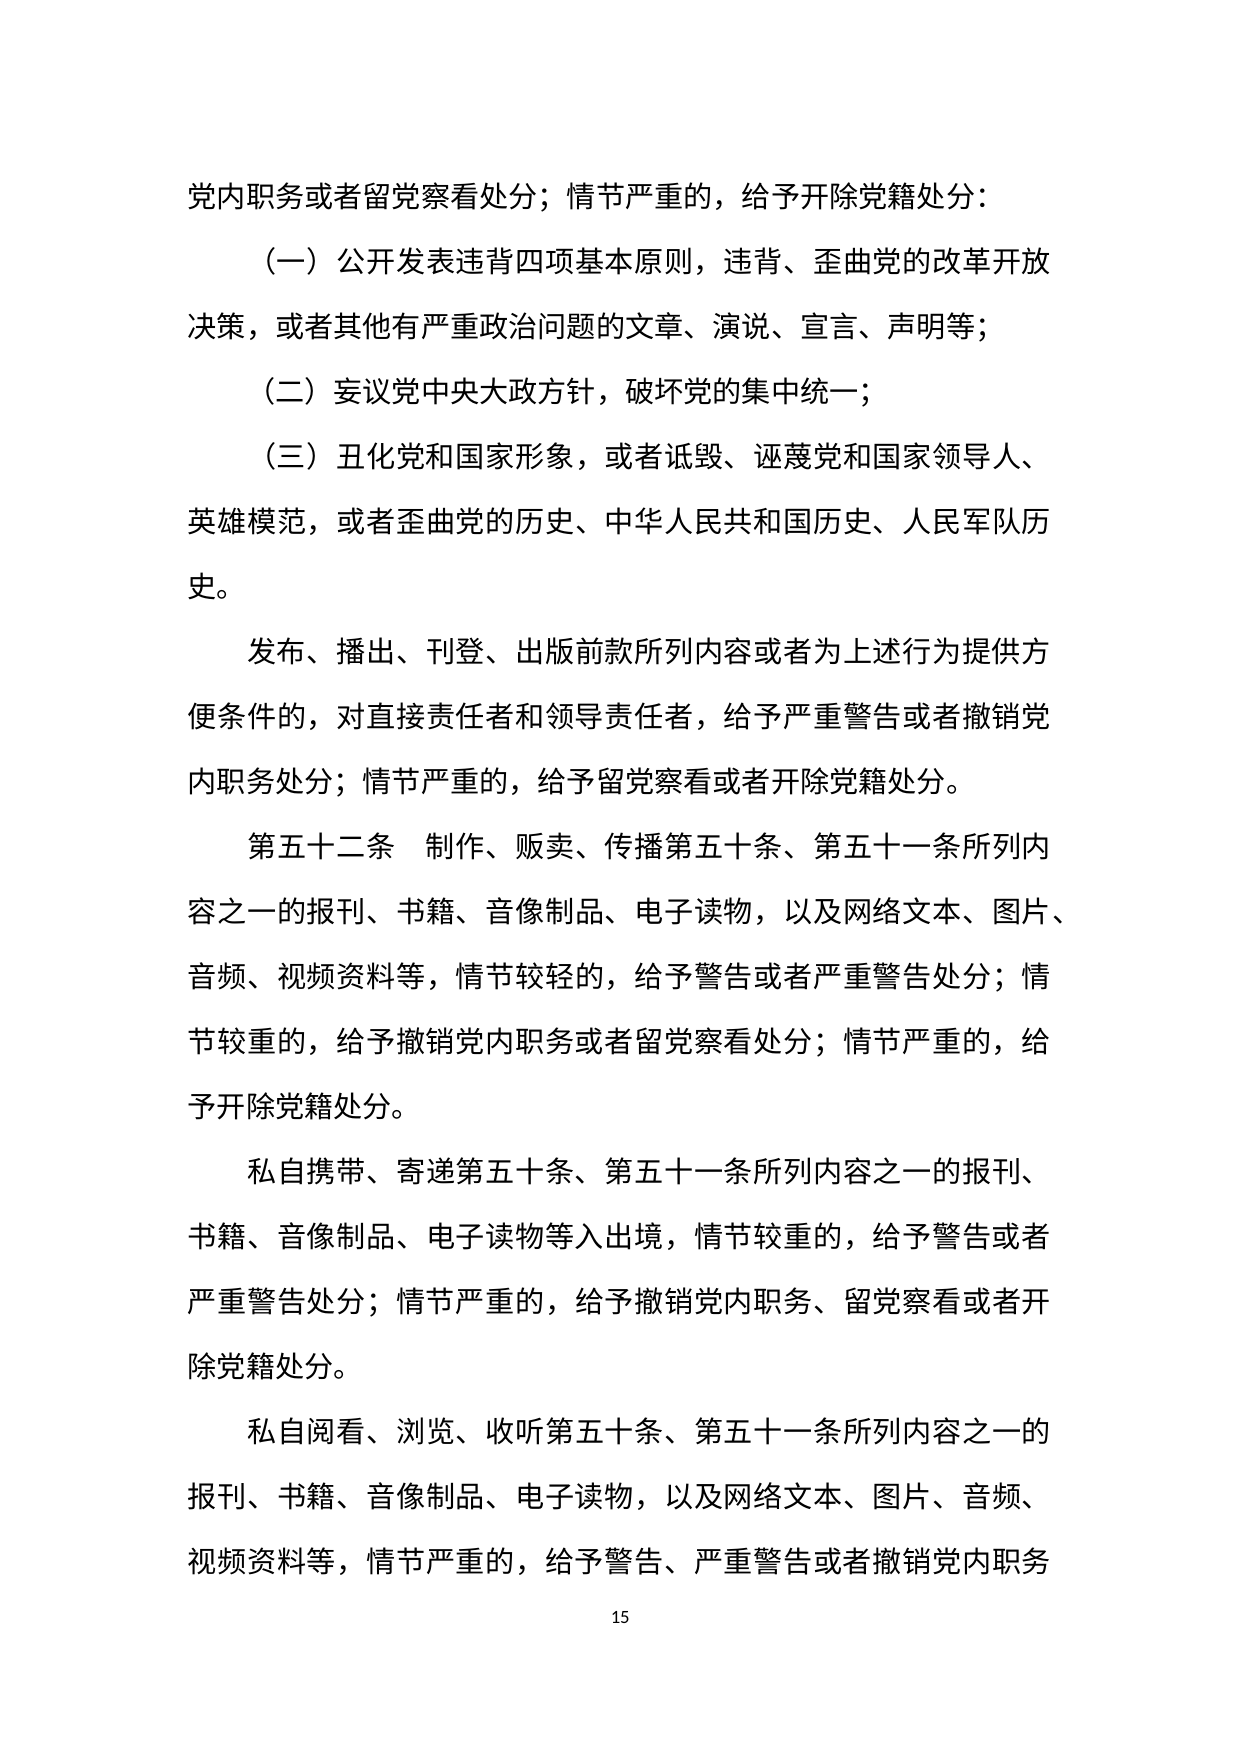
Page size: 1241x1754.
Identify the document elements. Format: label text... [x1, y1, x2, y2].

text （三）丑化党和国家形象，或者诋毁、诬蔑党和国家领导人、英雄模范，或者歪曲党的历史、中华人民共和国历史、人民军队历史。 [187, 422, 1053, 617]
text 第五十二条 制作、贩卖、传播第五十条、第五十一条所列内容之一的报刊、书籍、音像制品、电子读物，以及网络文本、图片、音频、视频资料等，情节较轻的，给予警告或者严重警告处分；情节较重的，给予撤销党内职务或者留党察看处分；情节严重的，给予开除党籍处分。 [187, 812, 1053, 1137]
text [187, 1397, 1053, 1592]
text （一）公开发表违背四项基本原则，违背、歪曲党的改革开放决策，或者其他有严重政治问题的文章、演说、宣言、声明等； [187, 227, 1053, 357]
text （二）妄议党中央大政方针，破坏党的集中统一； [187, 357, 1053, 422]
text 私自携带、寄递第五十条、第五十一条所列内容之一的报刊、书籍、音像制品、电子读物等入出境，情节较重的，给予警告或者严重警告处分；情节严重的，给予撤销党内职务、留党察看或者开除党籍处分。 [187, 1137, 1053, 1397]
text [187, 162, 1053, 227]
text 发布、播出、刊登、出版前款所列内容或者为上述行为提供方便条件的，对直接责任者和领导责任者，给予严重警告或者撤销党内职务处分；情节严重的，给予留党察看或者开除党籍处分。 [187, 617, 1053, 812]
